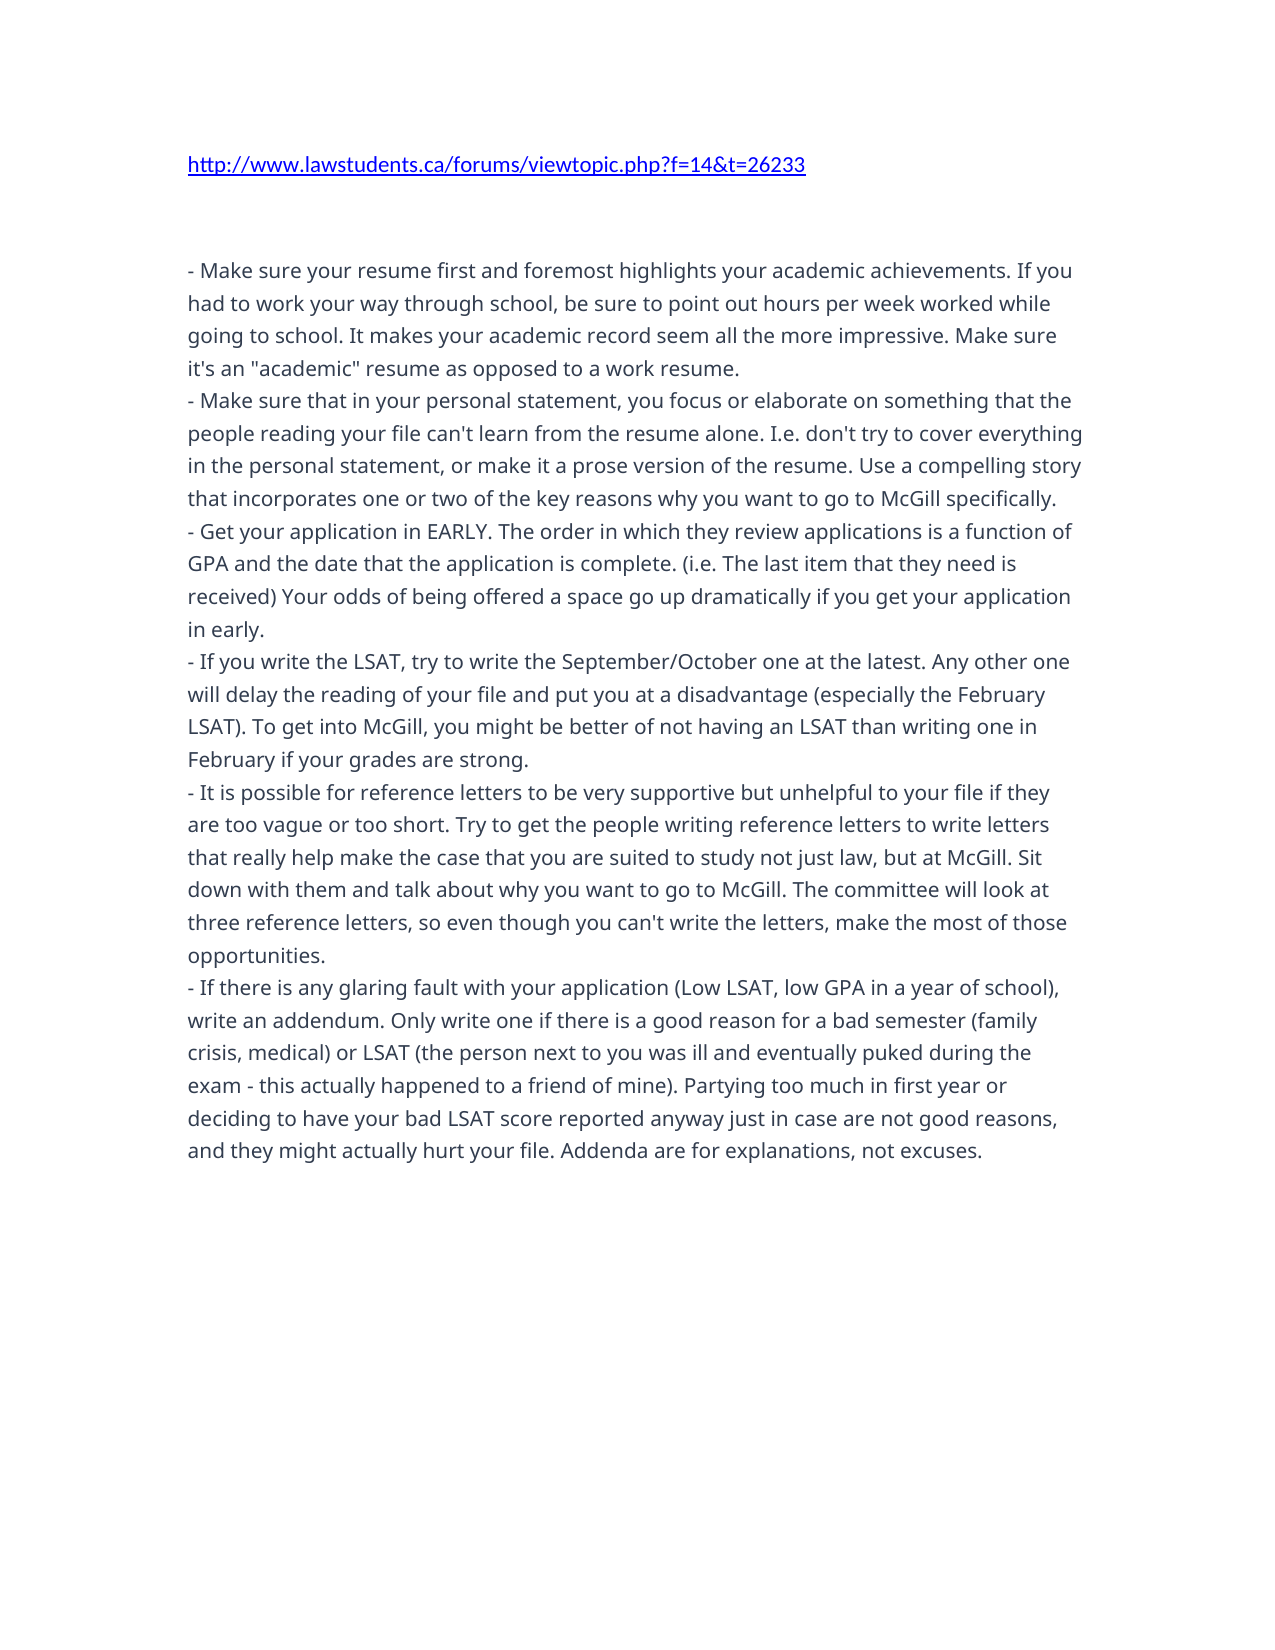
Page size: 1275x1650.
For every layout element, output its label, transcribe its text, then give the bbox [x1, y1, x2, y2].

text - Make sure your resume first and foremost highlights your academic achievements. If you had to work your way through school, be sure to point out hours per week worked while going to school. It makes your academic record seem all the more impressive. Make sure it's an "academic" resume as opposed to a work resume. - Make sure that in your personal statement, you focus or elaborate on something that the people reading your file can't learn from the resume alone. I.e. don't try to cover everything in the personal statement, or make it a prose version of the resume. Use a compelling story that incorporates one or two of the key reasons why you want to go to McGill specifically. - Get your application in EARLY. The order in which they review applications is a function of GPA and the date that the application is complete. (i.e. The last item that they need is received) Your odds of being offered a space go up dramatically if you get your application in early. - If you write the LSAT, try to write the September/October one at the latest. Any other one will delay the reading of your file and put you at a disadvantage (especially the February LSAT). To get into McGill, you might be better of not having an LSAT than writing one in February if your grades are strong. - It is possible for reference letters to be very supportive but unhelpful to your file if they are too vague or too short. Try to get the people writing reference letters to write letters that really help make the case that you are suited to study not just law, but at McGill. Sit down with them and talk about why you want to go to McGill. The committee will look at three reference letters, so even though you can't write the letters, make the most of those opportunities. - If there is any glaring fault with your application (Low LSAT, low GPA in a year of school), write an addendum. Only write one if there is a good reason for a bad semester (family crisis, medical) or LSAT (the person next to you was ill and eventually puked during the exam - this actually happened to a friend of mine). Partying too much in first year or deciding to have your bad LSAT score reported anyway just in case are not good reasons, and they might actually hurt your file. Addenda are for explanations, not excuses. [187, 256, 1087, 1165]
text http://www.lawstudents.ca/forums/viewtopic.php?f=14&t=26233 [187, 150, 1087, 178]
